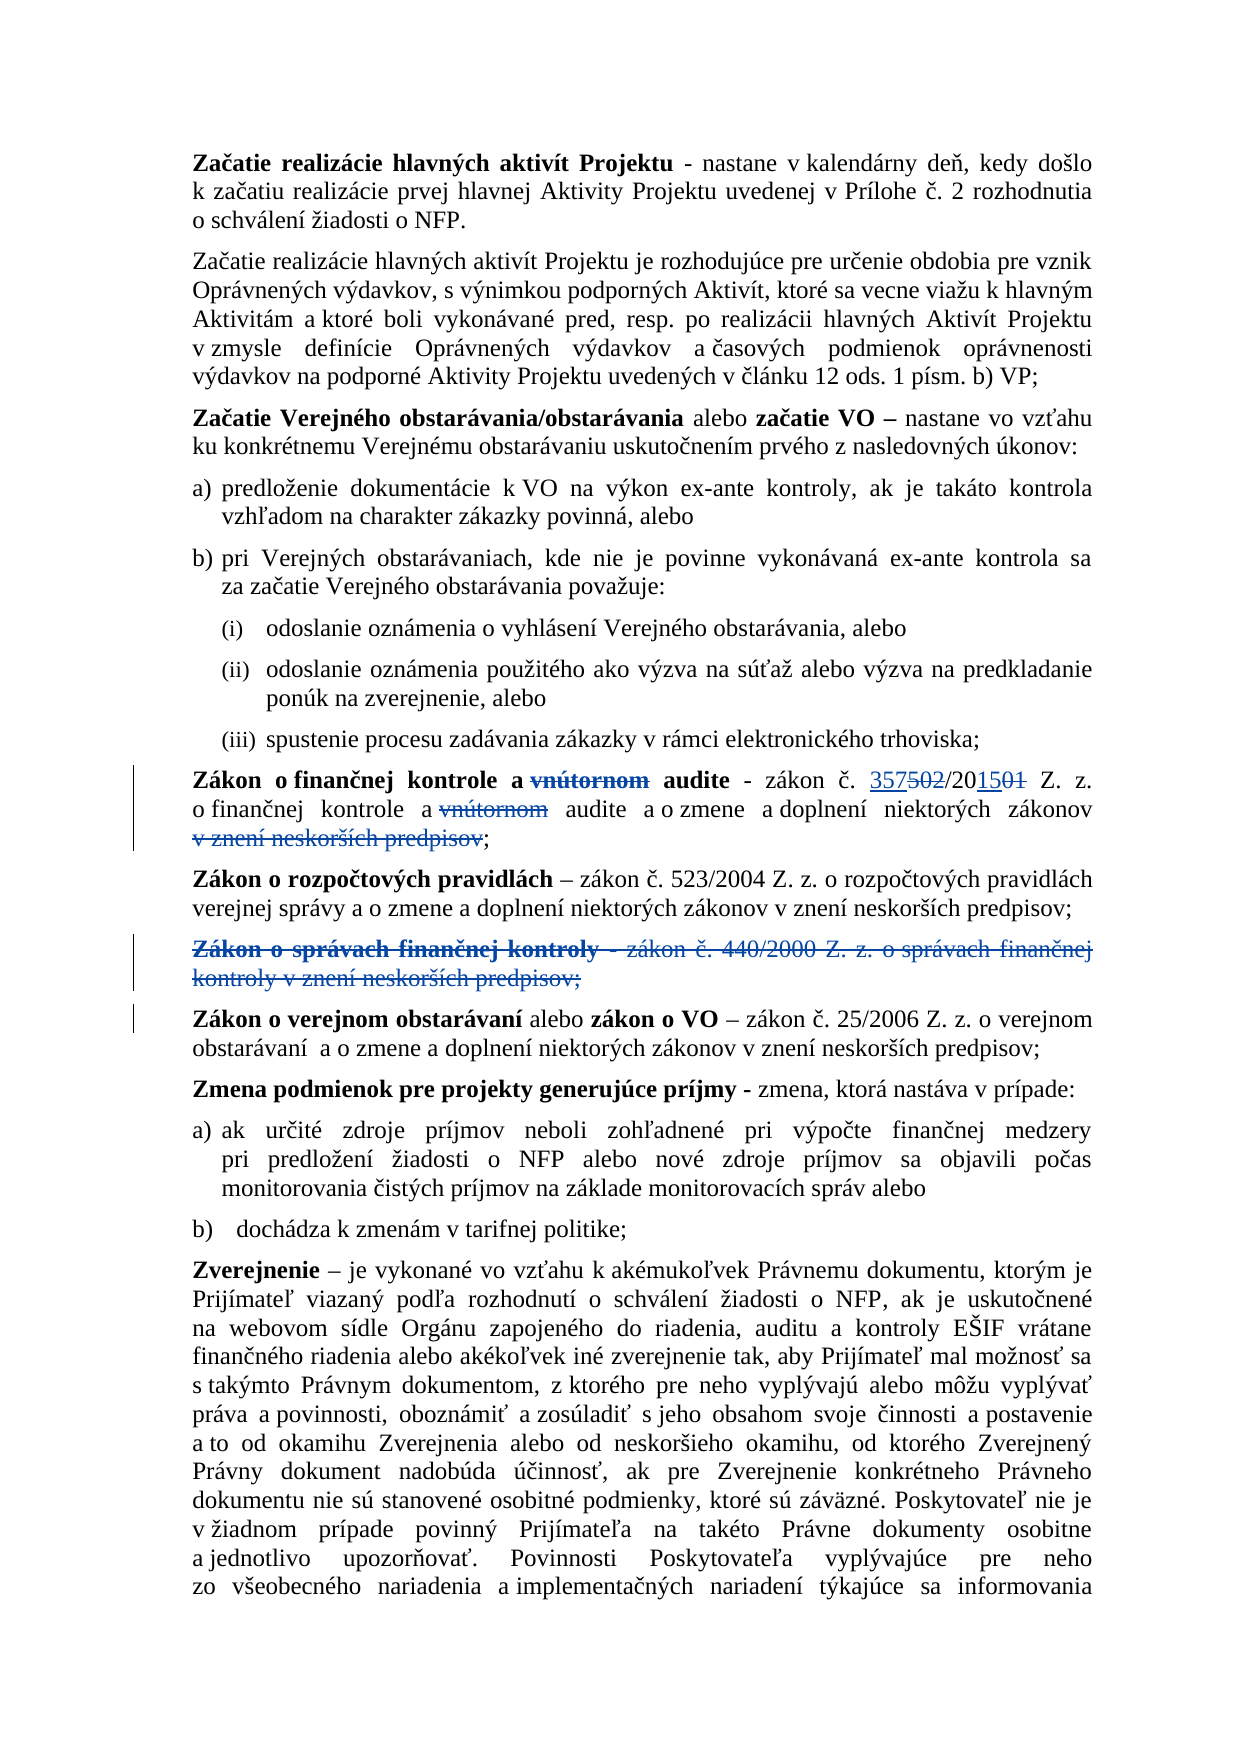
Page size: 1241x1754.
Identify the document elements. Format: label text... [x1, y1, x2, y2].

list pri Verejných obstarávaniach, kde nie je povinne vykonávaná ex-ante kontrola sa za začatie Verejného obstarávania považuje: [192, 543, 1093, 600]
list ak určité zdroje príjmov neboli zohľadnené pri výpočte finančnej medzery pri predložení žiadosti o NFP alebo nové zdroje príjmov sa objavili počas monitorovania čistých príjmov na základe monitorovacích správ alebo [192, 1115, 1093, 1201]
list Zákon o rozpočtových pravidlách – zákon č. 523/2004 Z. z. o rozpočtových pravidlách verejnej správy a o zmene a doplnení niektorých zákonov v znení neskorších predpisov; [192, 864, 1093, 921]
list odoslanie oznámenia o vyhlásení Verejného obstarávania, alebo [221, 613, 1093, 641]
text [192, 1255, 1093, 1600]
list predloženie dokumentácie k VO na výkon ex-ante kontroly, ak je takáto kontrola vzhľadom na charakter zákazky povinná, alebo [192, 473, 1093, 530]
list odoslanie oznámenia použitého ako výzva na súťaž alebo výzva na predkladanie ponúk na zverejnenie, alebo [221, 654, 1093, 711]
text Začatie realizácie hlavných aktivít Projektu - nastane v kalendárny deň, kedy došlo k začatiu realizácie prvej hlavnej Aktivity Projektu uvedenej v Prílohe č. 2 rozhodnutia o schválení žiadosti o NFP. [192, 148, 1093, 234]
text Začatie Verejného obstarávania/obstarávania alebo začatie VO – nastane vo vzťahu ku konkrétnemu Verejnému obstarávaniu uskutočnením prvého z nasledovných úkonov: [192, 403, 1093, 460]
list dochádza k zmenám v tarifnej politike; [192, 1214, 1093, 1243]
list spustenie procesu zadávania zákazky v rámci elektronického trhoviska; [221, 724, 1093, 753]
text Zmena podmienok pre projekty generujúce príjmy - zmena, ktorá nastáva v prípade: [192, 1074, 1093, 1103]
list Začatie realizácie hlavných aktivít Projektu je rozhodujúce pre určenie obdobia pre vznik Oprávnených výdavkov, s výnimkou podporných Aktivít, ktoré sa vecne viažu k hlavným Aktivitám a ktoré boli vykonávané pred, resp. po realizácii hlavných Aktivít Projektu v zmysle definície Oprávnených výdavkov a časových podmienok oprávnenosti výdavkov na podporné Aktivity Projektu uvedených v článku 12 ods. 1 písm. b) VP; [192, 246, 1093, 390]
list Zákon o finančnej kontrole a audite - zákon č. /20 Z. z. o finančnej kontrole a audite a o zmene a doplnení niektorých zákonov; [192, 765, 1093, 851]
list Zákon o verejnom obstarávaní alebo zákon o VO – zákon č. 25/2006 Z. z. o verejnom obstarávaní a o zmene a doplnení niektorých zákonov v znení neskorších predpisov; [192, 1004, 1093, 1061]
